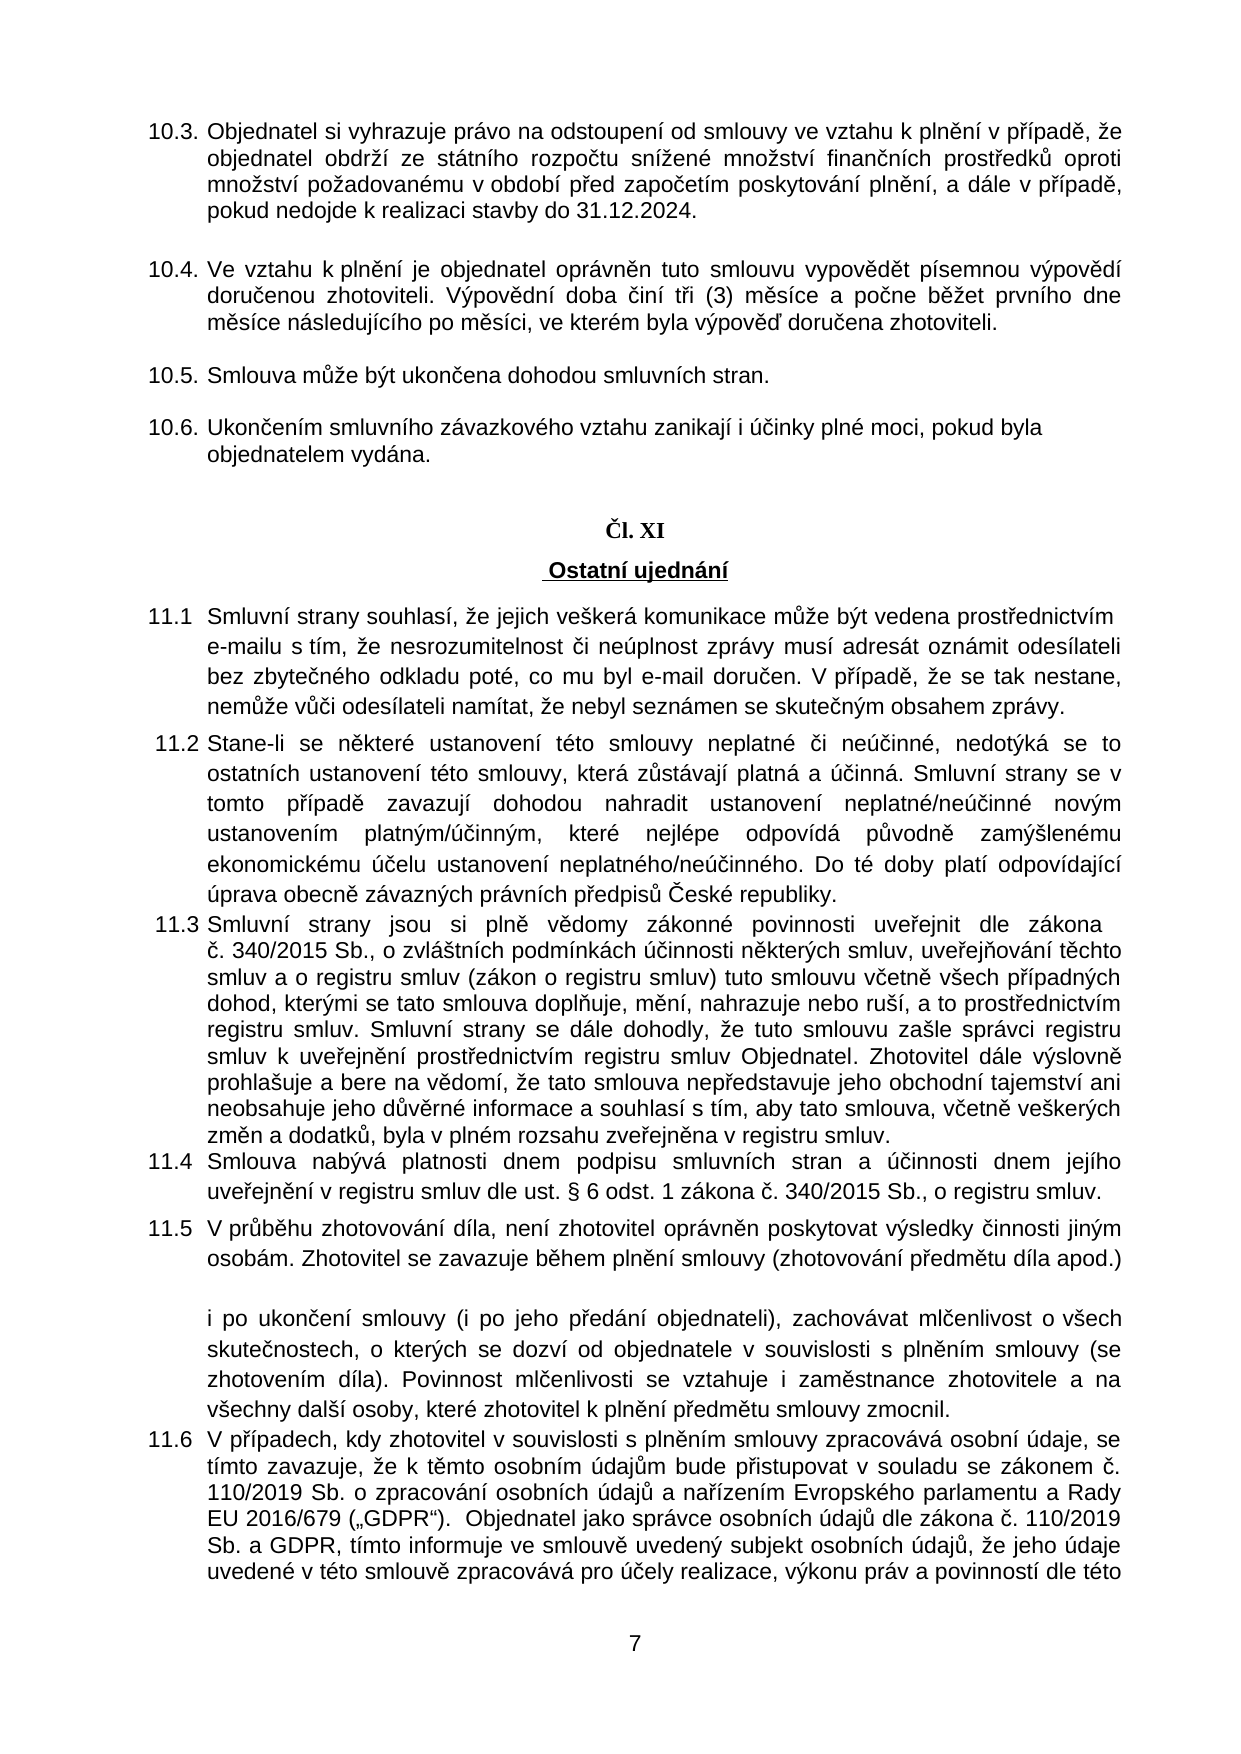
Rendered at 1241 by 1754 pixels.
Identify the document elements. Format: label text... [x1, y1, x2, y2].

list Ve vztahu k plnění je objednatel oprávněn tuto smlouvu vypovědět písemnou výpovědí doručenou zhotoviteli. Výpovědní doba činí tři (3) měsíce a počne běžet prvního dne měsíce následujícího po měsíci, ve kterém byla výpověď doručena zhotoviteli. [148, 256, 1122, 335]
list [148, 1426, 1122, 1584]
list Objednatel si vyhrazuje právo na odstoupení od smlouvy ve vztahu k plnění v případě, že objednatel obdrží ze státního rozpočtu snížené množství finančních prostředků oproti množství požadovanému v období před započetím poskytování plnění, a dále v případě, pokud nedojde k realizaci stavby do 31.12.2024. [148, 118, 1122, 223]
list Smlouva nabývá platnosti dnem podpisu smluvních stran a účinnosti dnem jejího uveřejnění v registru smluv dle ust. § 6 odst. 1 zákona č. 340/2015 Sb., o registru smluv. [148, 1148, 1122, 1205]
subtitle Čl. XI [148, 517, 1122, 544]
list Smluvní strany jsou si plně vědomy zákonné povinnosti uveřejnit dle zákona č. 340/2015 Sb., o zvláštních podmínkách účinnosti některých smluv, uveřejňování těchto smluv a o registru smluv (zákon o registru smluv) tuto smlouvu včetně všech případných dohod, kterými se tato smlouva doplňuje, mění, nahrazuje nebo ruší, a to prostřednictvím registru smluv. Smluvní strany se dále dohodly, že tuto smlouvu zašle správci registru smluv k uveřejnění prostřednictvím registru smluv Objednatel. Zhotovitel dále výslovně prohlašuje a bere na vědomí, že tato smlouva nepředstavuje jeho obchodní tajemství ani neobsahuje jeho důvěrné informace a souhlasí s tím, aby tato smlouva, včetně veškerých změn a dodatků, byla v plném rozsahu zveřejněna v registru smluv. [154, 911, 1122, 1148]
list Stane-li se některé ustanovení této smlouvy neplatné či neúčinné, nedotýká se to ostatních ustanovení této smlouvy, která zůstávají platná a účinná. Smluvní strany se v tomto případě zavazují dohodou nahradit ustanovení neplatné/neúčinné novým ustanovením platným/účinným, které nejlépe odpovídá původně zamýšlenému ekonomickému účelu ustanovení neplatného/neúčinného. Do té doby platí odpovídající úprava obecně závazných právních předpisů České republiky. [154, 730, 1122, 907]
subtitle Ostatní ujednání [148, 557, 1122, 583]
list Ukončením smluvního závazkového vztahu zanikají i účinky plné moci, pokud byla objednatelem vydána. [148, 414, 1122, 467]
list Smlouva může být ukončena dohodou smluvních stran. [148, 362, 1122, 388]
list V průběhu zhotovování díla, není zhotovitel oprávněn poskytovat výsledky činnosti jiným osobám. Zhotovitel se zavazuje během plnění smlouvy (zhotovování předmětu díla apod.) i po ukončení smlouvy (i po jeho předání objednateli), zachovávat mlčenlivost o všech skutečnostech, o kterých se dozví od objednatele v souvislosti s plněním smlouvy (se zhotovením díla). Povinnost mlčenlivosti se vztahuje i zaměstnance zhotovitele a na všechny další osoby, které zhotovitel k plnění předmětu smlouvy zmocnil. [148, 1215, 1122, 1422]
list Smluvní strany souhlasí, že jejich veškerá komunikace může být vedena prostřednictvím e-mailu s tím, že nesrozumitelnost či neúplnost zprávy musí adresát oznámit odesílateli bez zbytečného odkladu poté, co mu byl e-mail doručen. V případě, že se tak nestane, nemůže vůči odesílateli namítat, že nebyl seznámen se skutečným obsahem zprávy. [148, 603, 1122, 719]
